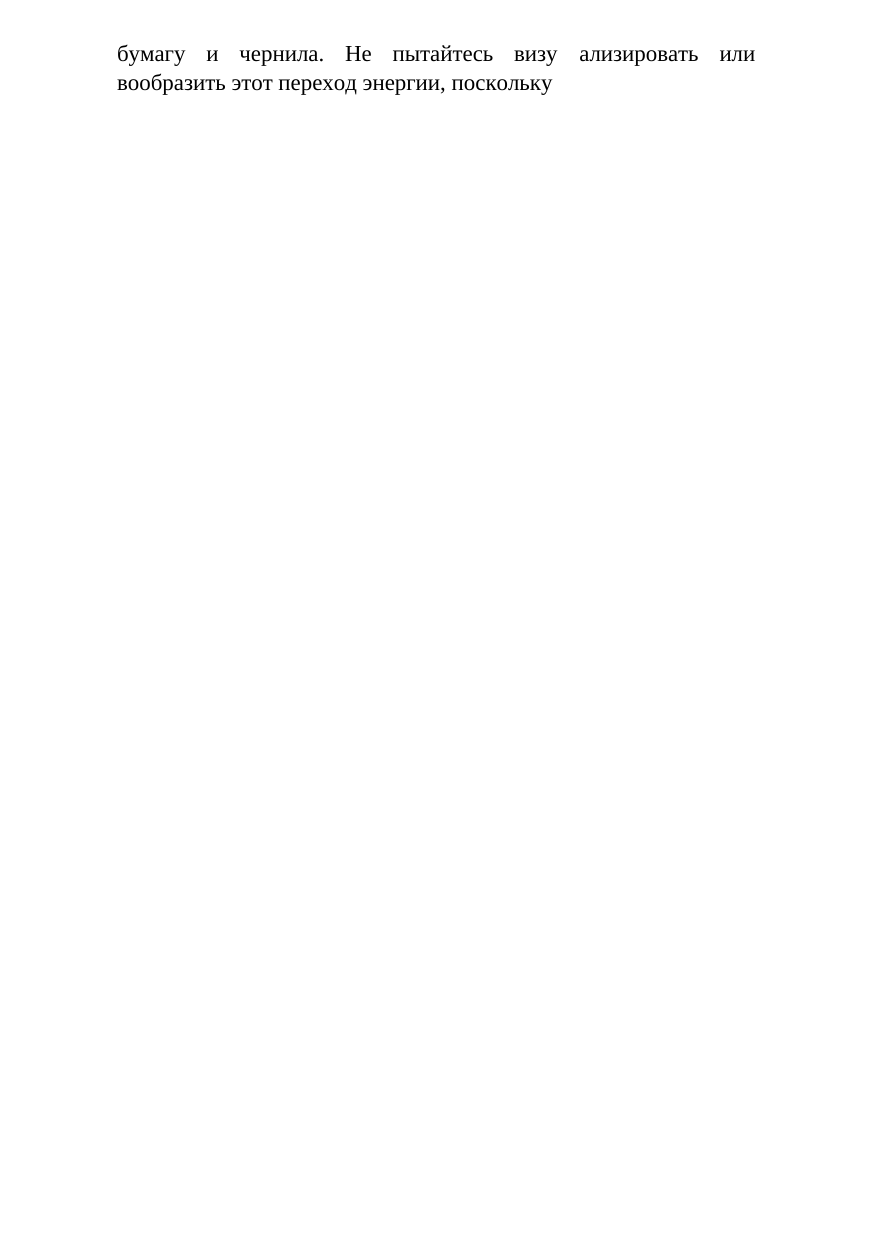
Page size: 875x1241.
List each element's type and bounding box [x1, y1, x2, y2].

text [117, 39, 755, 95]
